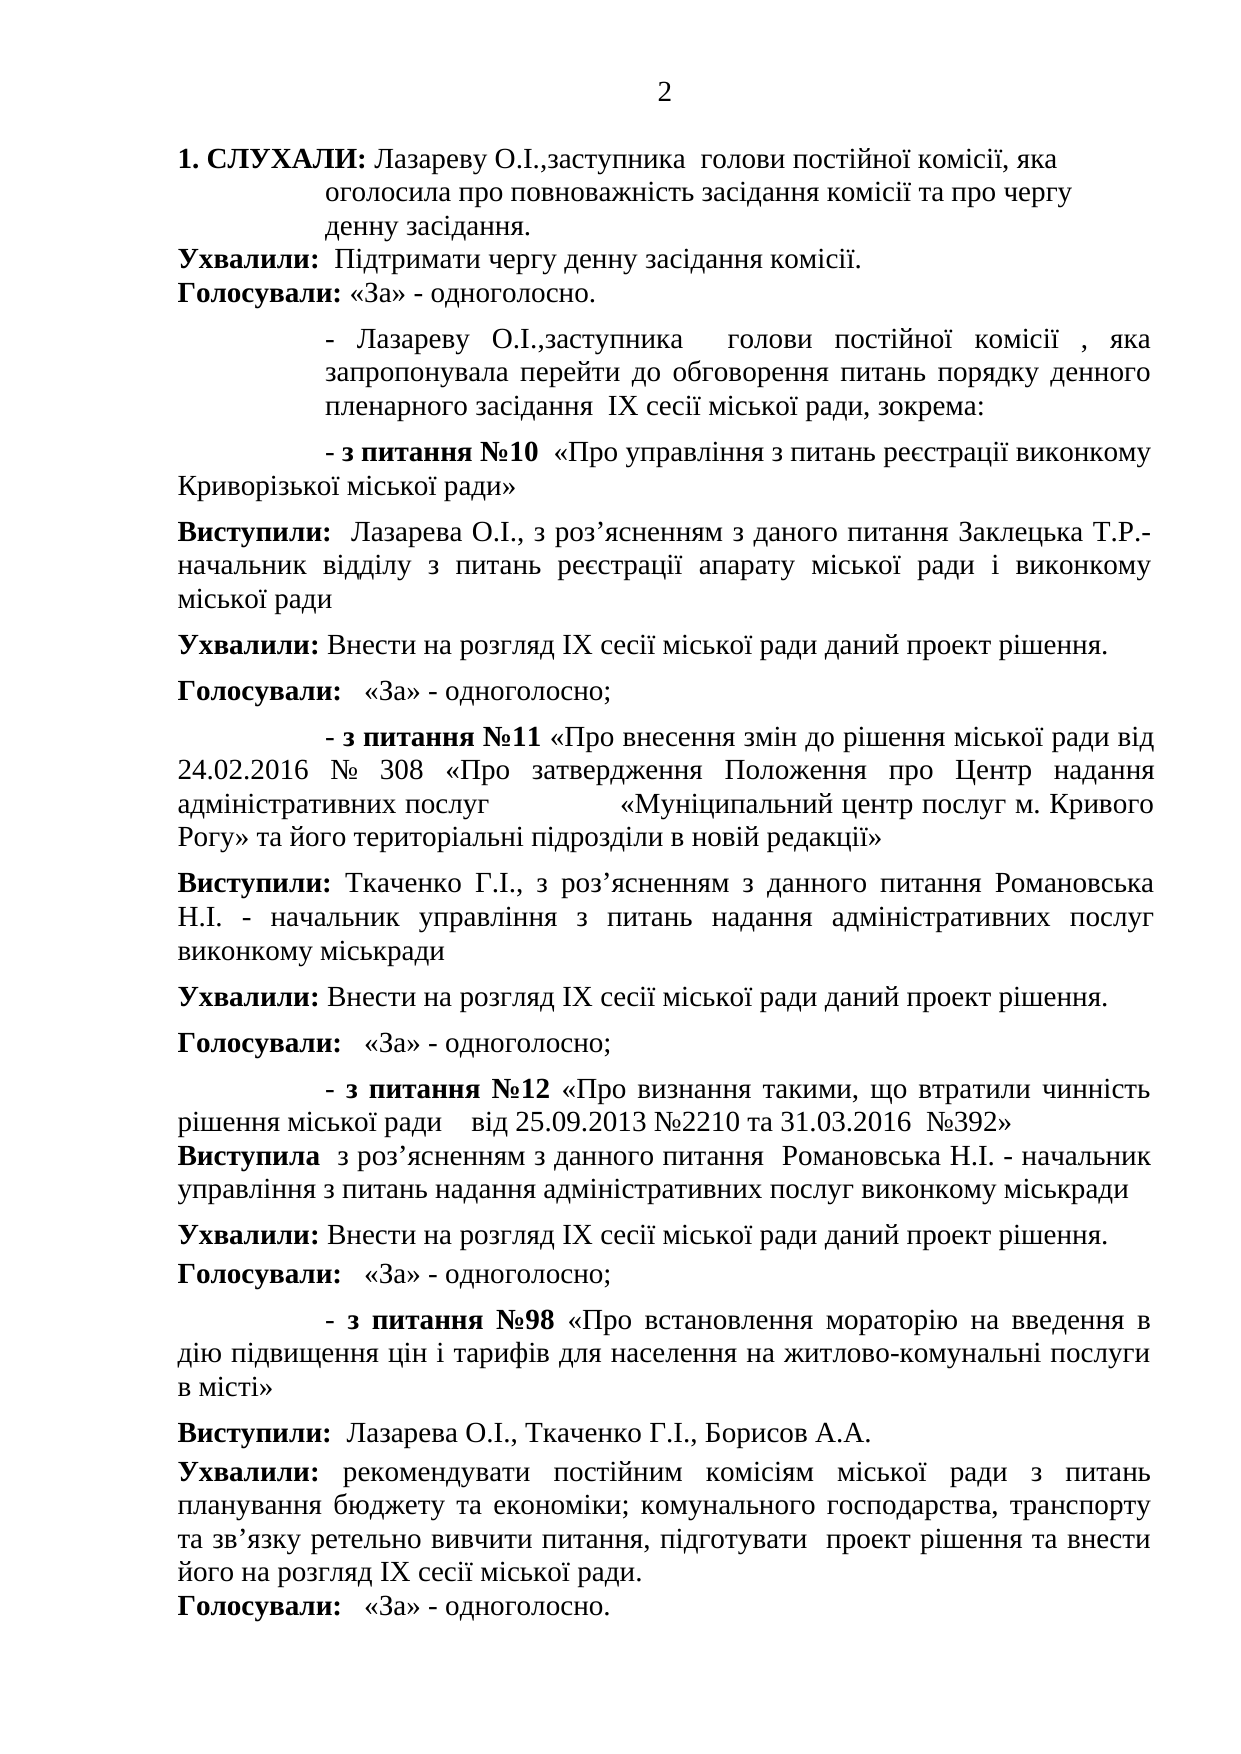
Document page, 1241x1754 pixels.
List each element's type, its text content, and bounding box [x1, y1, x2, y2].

text Ухвалили: рекомендувати постійним комісіям міської ради з питань планування бюджету та економіки; комунального господарства, транспорту та зв’язку ретельно вивчити питання, підготувати проект рішення та внести його на розгляд IX сесії міської ради. [177, 1454, 1152, 1588]
text Виступили: Лазарева О.І., з роз’ясненням з даного питання Заклецька Т.Р.- начальник відділу з питань реєстрації апарату міської ради і виконкому міської ради [177, 514, 1152, 614]
text Голосували: «За» - одноголосно. [177, 275, 1152, 308]
text - з питання №10 «Про управління з питань реєстрації виконкому Криворізької міської ради» [177, 434, 1152, 501]
text Ухвалили: Підтримати чергу денну засідання комісії. [177, 241, 1152, 275]
text - з питання №98 «Про встановлення мораторію на введення в дію підвищення цін і тарифів для населення на житлово-комунальні послуги в місті» [177, 1302, 1152, 1403]
text - з питання №12 «Про визнання такими, що втратили чинність рішення міської ради від 25.09.2013 №2210 та 31.03.2016 №392» [177, 1071, 1152, 1138]
text Голосували: «За» - одноголосно; [177, 1256, 1152, 1289]
text Виступила з роз’ясненням з данного питання Романовська Н.І. - начальник управління з питань надання адміністративних послуг виконкому міськради [177, 1138, 1152, 1205]
text Голосували: «За» - одноголосно; [177, 673, 1152, 706]
text Ухвалили: Внести на розгляд IX сесії міської ради даний проект рішення. [177, 627, 1152, 660]
text - Лазареву О.І.,заступника голови постійної комісії , яка запропонувала перейти до обговорення питань порядку денного пленарного засідання IX сесії міської ради, зокрема: [325, 321, 1152, 422]
text Виступили: Лазарева О.І., Ткаченко Г.І., Борисов А.А. [177, 1415, 1152, 1449]
table_header - з питання №11 «Про внесення змін до рішення міської ради від 24.02.2016 № 308 «Про затвердження Положення про Центр надання адміністративних послуг «Муніципальний центр послуг м. Кривого Рогу» та його територіальні підрозділи в новій редакції» Виступили: Ткаченко Г.І., з роз’ясненням з данного питання Романовська Н.І. - начальник управління з питань надання адміністративних послуг виконкому міськради Ухвалили: Внести на розгляд IX сесії міської ради даний проект рішення. Голосували: «За» - одноголосно; [166, 719, 1167, 1071]
text Ухвалили: Внести на розгляд IX сесії міської ради даний проект рішення. [177, 1217, 1152, 1251]
text Голосували: «За» - одноголосно. [177, 1588, 1152, 1621]
text 1. СЛУХАЛИ: Лазареву О.І.,заступника голови постійної комісії, яка оголосила про повноважність засідання комісії та про чергу денну засідання. [177, 141, 1152, 241]
